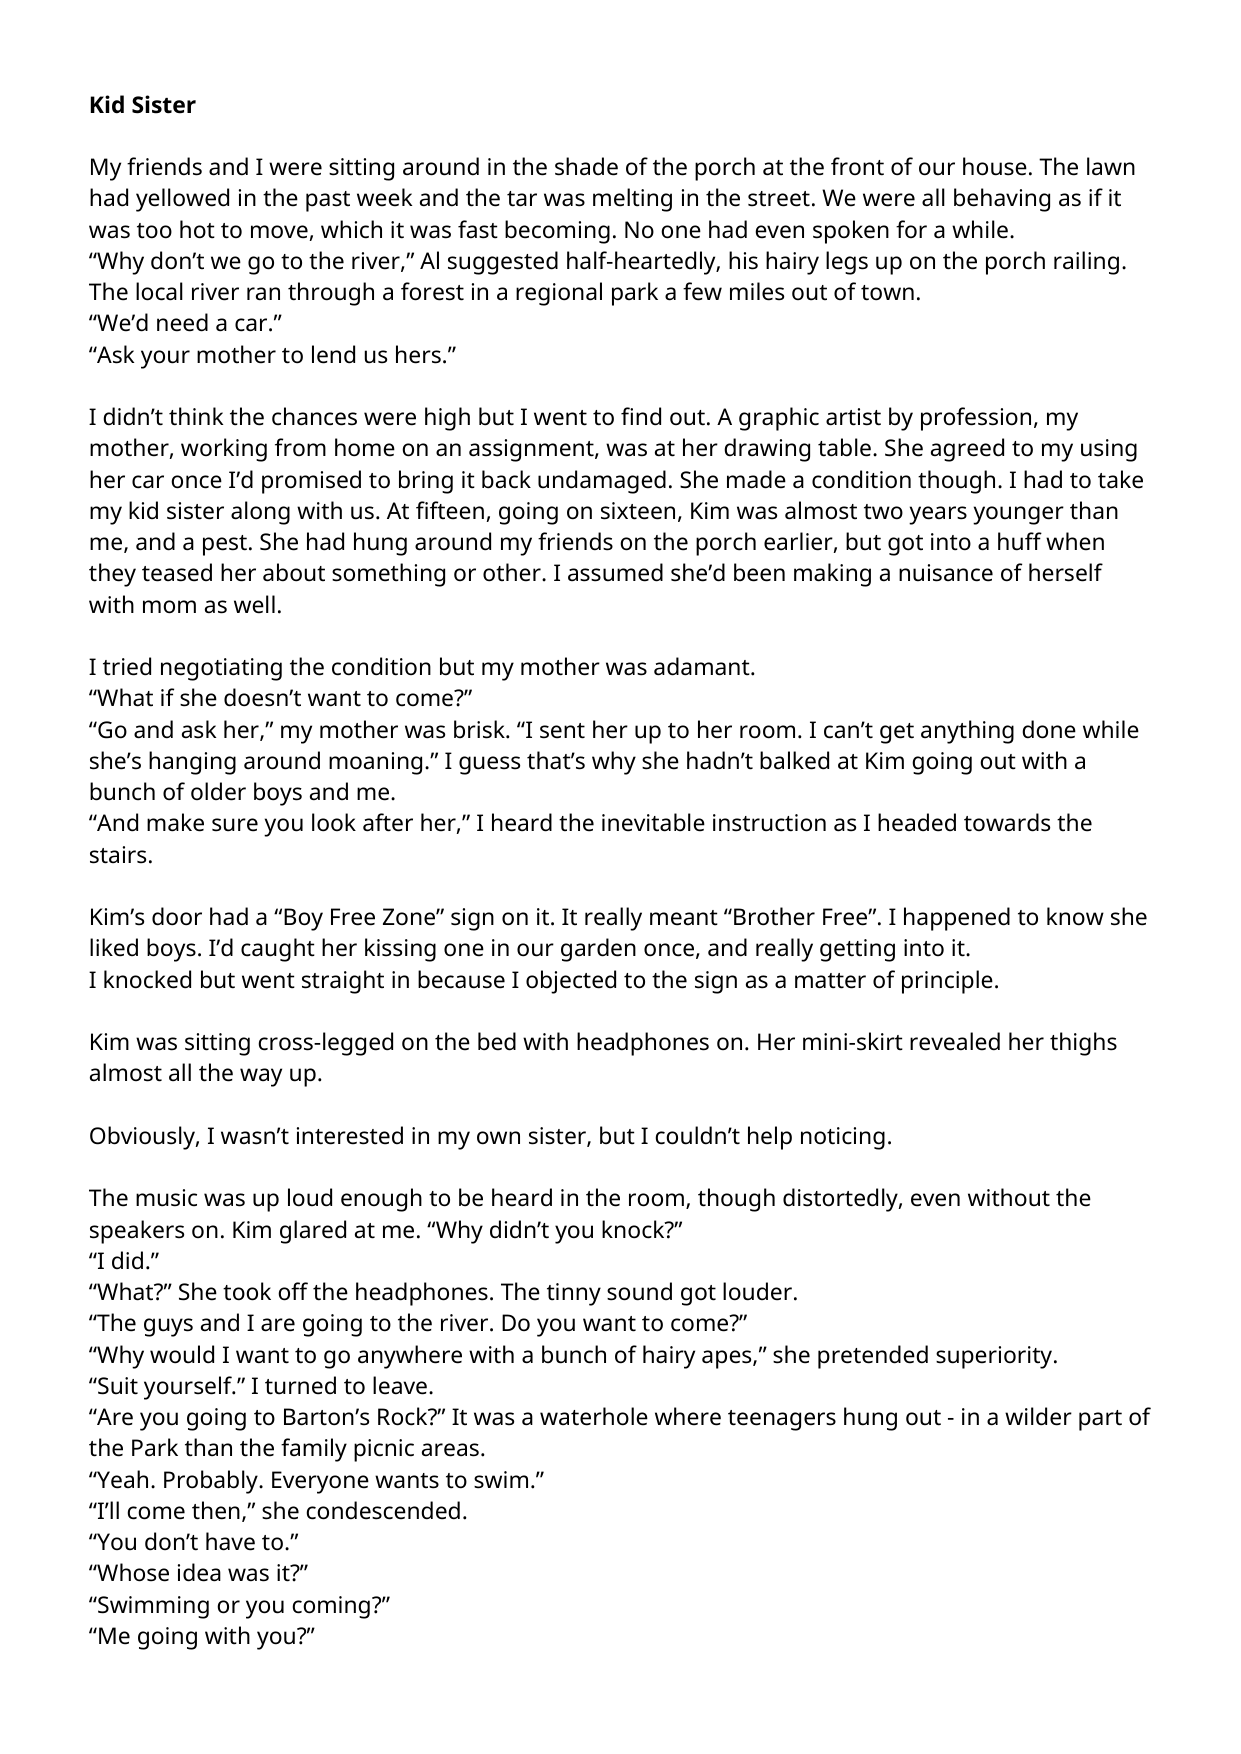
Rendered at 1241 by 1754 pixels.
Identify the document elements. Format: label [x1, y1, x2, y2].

text [89, 89, 1152, 1651]
